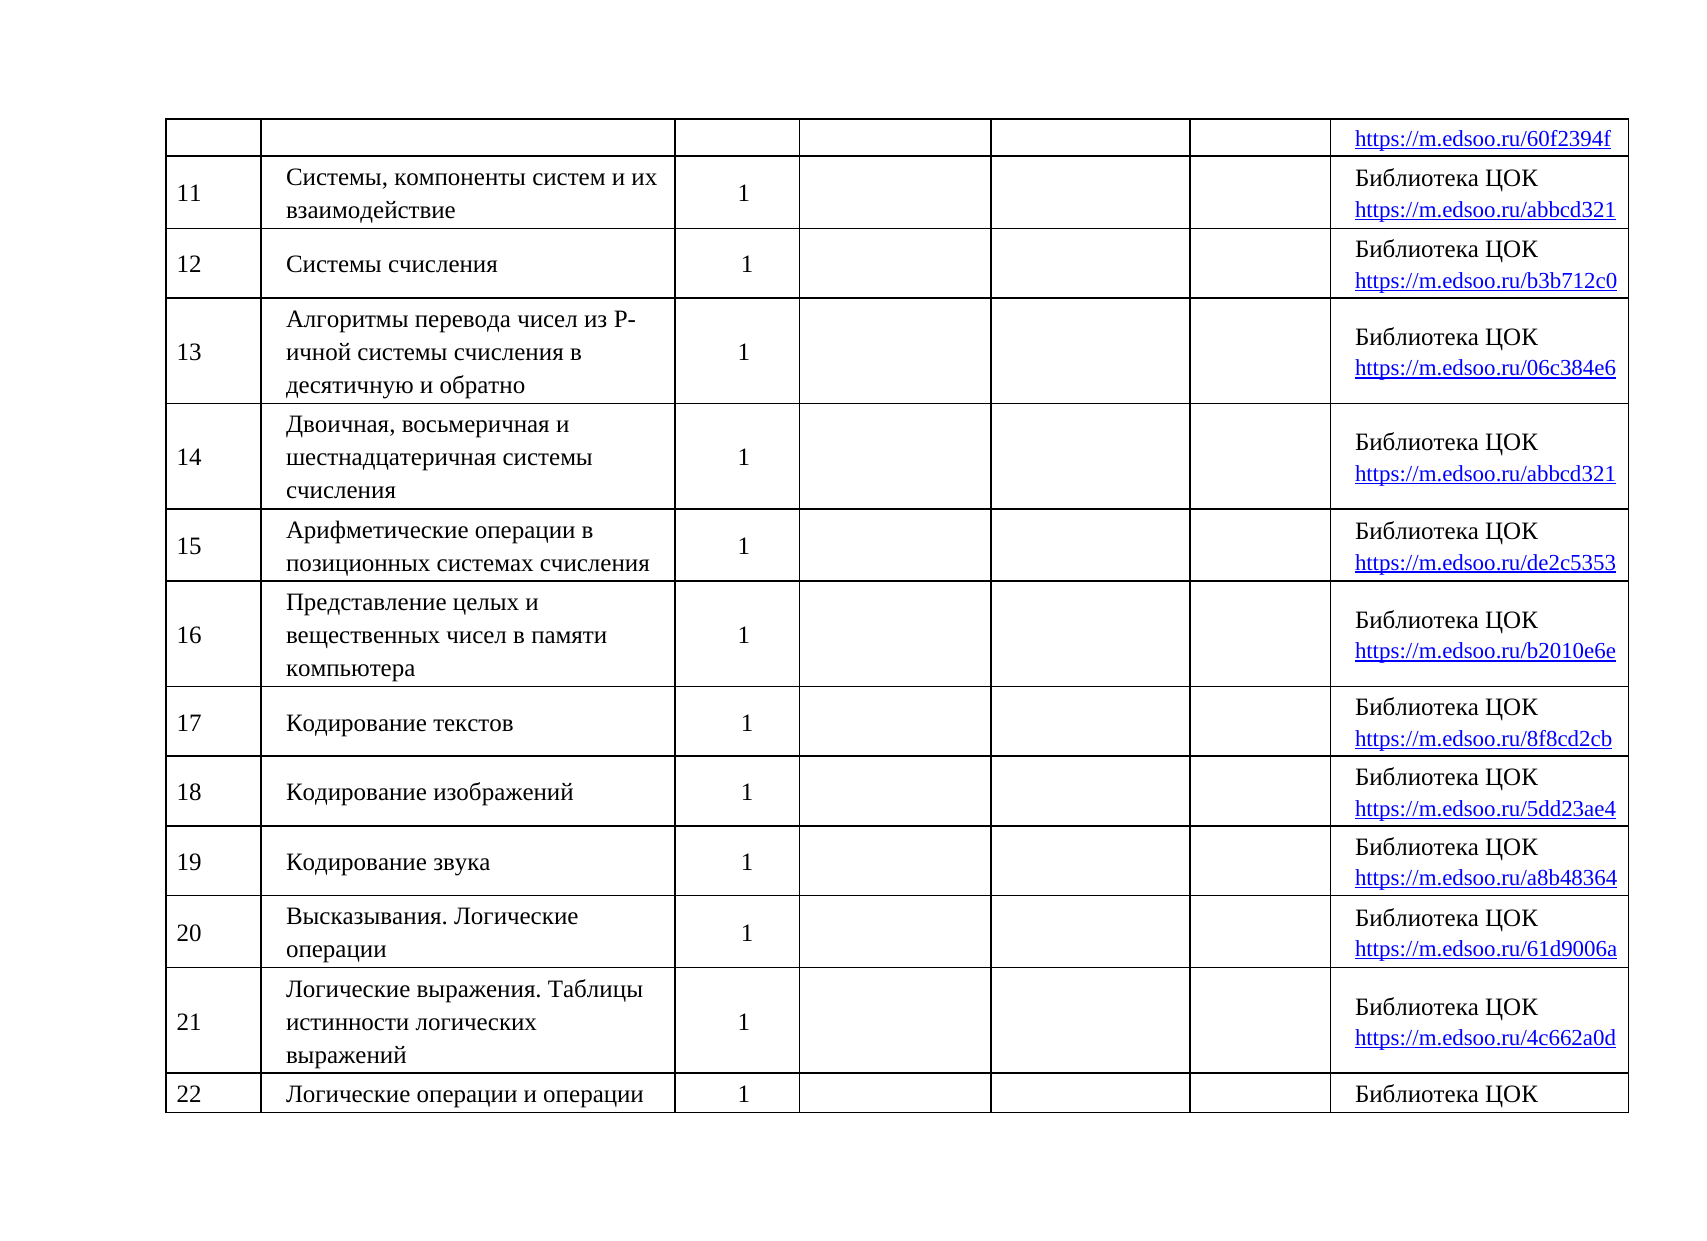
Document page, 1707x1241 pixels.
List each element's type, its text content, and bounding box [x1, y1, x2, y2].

table_cell Библиотека ЦОК https://m.edsoo.ru/a8b48364 [1331, 827, 1628, 894]
table_cell [992, 157, 1189, 227]
table_cell 14 [167, 404, 260, 508]
table_cell Алгоритмы перевода чисел из P-ичной системы счисления в десятичную и обратно [262, 299, 674, 402]
table_cell [1191, 404, 1330, 508]
table_cell [992, 404, 1189, 508]
table_cell [800, 120, 990, 155]
table_cell [992, 757, 1189, 825]
table_cell 1 [676, 299, 799, 402]
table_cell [262, 120, 674, 155]
table_cell 12 [167, 229, 260, 297]
table_cell Библиотека ЦОК https://m.edsoo.ru/61d9006a [1331, 896, 1628, 967]
table_cell Высказывания. Логические операции [262, 896, 674, 967]
table_cell 1 [676, 757, 799, 825]
table_cell Библиотека ЦОК https://m.edsoo.ru/8f8cd2cb [1331, 687, 1628, 755]
table_cell Кодирование изображений [262, 757, 674, 825]
table_cell [800, 510, 990, 580]
table_cell Библиотека ЦОК https://m.edsoo.ru/06c384e6 [1331, 299, 1628, 402]
table_cell Кодирование текстов [262, 687, 674, 755]
table_cell 1 [676, 120, 799, 155]
table_cell 1 [676, 404, 799, 508]
table_cell [992, 510, 1189, 580]
table_cell Библиотека ЦОК https://m.edsoo.ru/b3b712c0 [1331, 229, 1628, 297]
table_cell [992, 687, 1189, 755]
table_cell [992, 299, 1189, 402]
table_cell [1191, 896, 1330, 967]
table_cell [992, 1074, 1189, 1112]
table_cell 1 [676, 229, 799, 297]
table_cell [992, 120, 1189, 155]
table_cell [1191, 510, 1330, 580]
table_cell 11 [167, 157, 260, 227]
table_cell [1331, 120, 1628, 155]
table_cell Системы, компоненты систем и их взаимодействие [262, 157, 674, 227]
table_cell Двоичная, восьмеричная и шестнадцатеричная системы счисления [262, 404, 674, 508]
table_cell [1331, 1074, 1628, 1112]
table_cell 1 [676, 510, 799, 580]
table_cell [1191, 687, 1330, 755]
table_cell [992, 229, 1189, 297]
table_cell [800, 582, 990, 686]
table_cell [1191, 229, 1330, 297]
table_cell Библиотека ЦОК https://m.edsoo.ru/5dd23ae4 [1331, 757, 1628, 825]
table_cell 16 [167, 582, 260, 686]
table_cell 1 [676, 896, 799, 967]
table_cell 18 [167, 757, 260, 825]
table_cell 21 [167, 968, 260, 1072]
table_cell 1 [676, 582, 799, 686]
table_cell Библиотека ЦОК https://m.edsoo.ru/4c662a0d [1331, 968, 1628, 1072]
table_cell 20 [167, 896, 260, 967]
table_cell [800, 404, 990, 508]
table_cell Библиотека ЦОК https://m.edsoo.ru/abbcd321 [1331, 157, 1628, 227]
table_cell Кодирование звука [262, 827, 674, 894]
table_cell [992, 896, 1189, 967]
table_cell Библиотека ЦОК https://m.edsoo.ru/b2010e6e [1331, 582, 1628, 686]
table_cell [1191, 757, 1330, 825]
table_cell [1191, 157, 1330, 227]
table_cell [1191, 299, 1330, 402]
table_cell Логические выражения. Таблицы истинности логических выражений [262, 968, 674, 1072]
table_cell Библиотека ЦОК https://m.edsoo.ru/de2c5353 [1331, 510, 1628, 580]
table_cell Библиотека ЦОК https://m.edsoo.ru/abbcd321 [1331, 404, 1628, 508]
table_cell 15 [167, 510, 260, 580]
table_cell Представление целых и вещественных чисел в памяти компьютера [262, 582, 674, 686]
table_cell [800, 827, 990, 894]
table_cell [800, 1074, 990, 1112]
table_cell 1 [676, 968, 799, 1072]
table_cell 10 [167, 120, 260, 155]
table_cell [262, 1074, 674, 1112]
table_cell [800, 968, 990, 1072]
table_cell [1191, 968, 1330, 1072]
table_cell [1191, 120, 1330, 155]
table_cell 19 [167, 827, 260, 894]
table_cell 1 [676, 827, 799, 894]
table_cell [800, 687, 990, 755]
table_cell 17 [167, 687, 260, 755]
table_cell [800, 229, 990, 297]
table_cell 1 [676, 687, 799, 755]
table_cell [800, 157, 990, 227]
table_cell [992, 827, 1189, 894]
table_cell [800, 299, 990, 402]
table_cell [1191, 1074, 1330, 1112]
table_cell 1 [676, 1074, 799, 1112]
table_cell [800, 896, 990, 967]
table_cell Системы счисления [262, 229, 674, 297]
table_cell [992, 968, 1189, 1072]
table_cell 1 [676, 157, 799, 227]
table_cell [992, 582, 1189, 686]
table_cell [1191, 827, 1330, 894]
table_cell 13 [167, 299, 260, 402]
table_cell [800, 757, 990, 825]
table_cell Арифметические операции в позиционных системах счисления [262, 510, 674, 580]
table_cell 22 [167, 1074, 260, 1112]
table_cell [1191, 582, 1330, 686]
